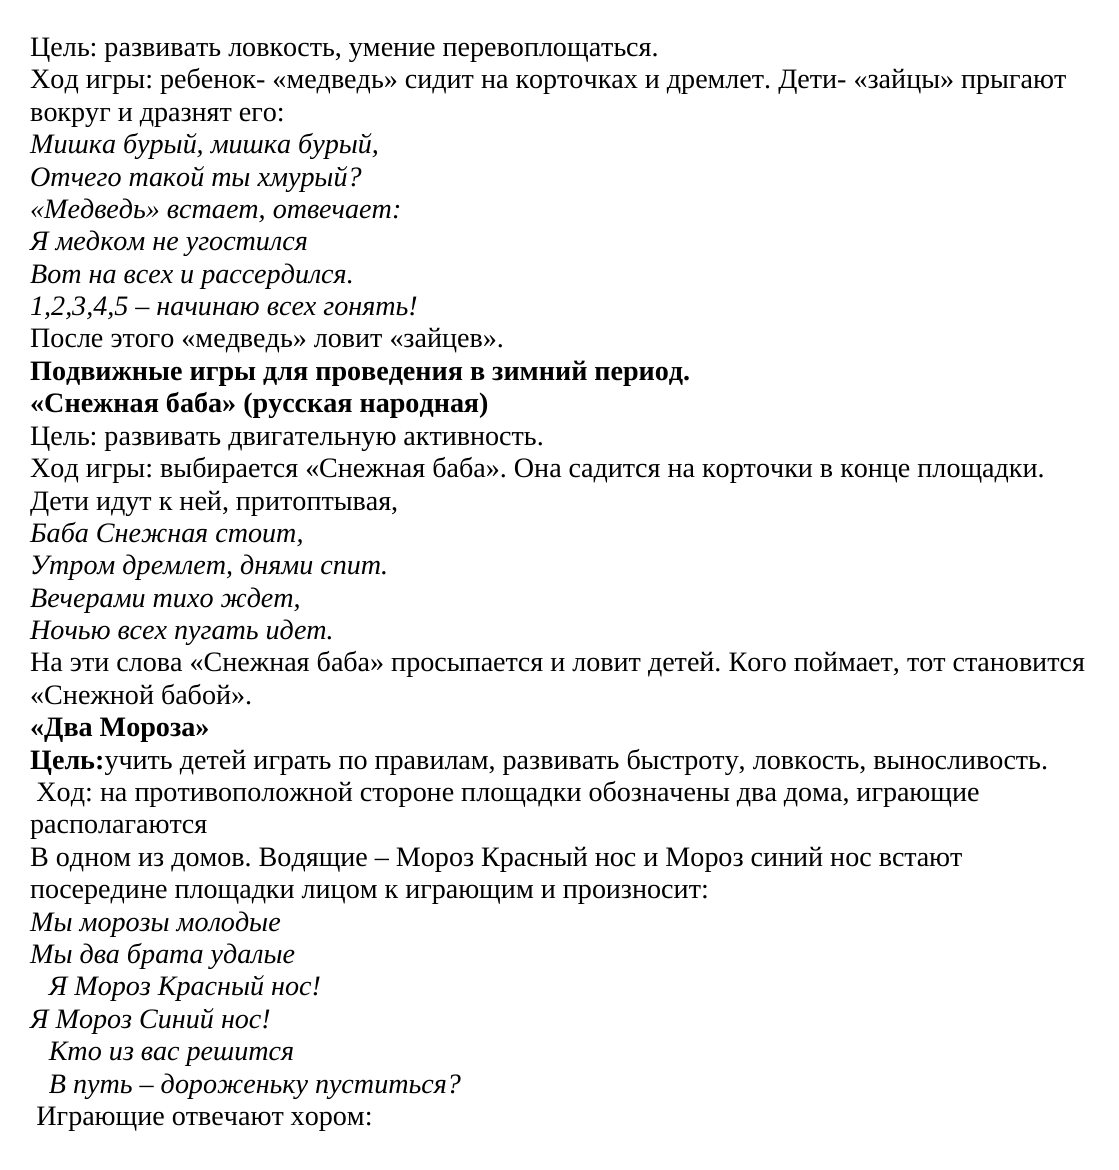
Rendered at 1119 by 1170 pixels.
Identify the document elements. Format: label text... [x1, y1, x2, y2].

text Мы морозы молодые [30, 905, 1089, 937]
text Кто из вас решится [30, 1034, 1089, 1067]
text «Медведь» встает, отвечает: [30, 192, 1089, 224]
text Мы два брата удалые [30, 937, 1089, 969]
text Я Мороз Красный нос! [30, 969, 1089, 1002]
text Отчего такой ты хмурый? [30, 159, 1089, 192]
text Мишка бурый, мишка бурый, [30, 127, 1089, 159]
text Подвижные игры для проведения в зимний период. [30, 354, 1089, 386]
text Ночью всех пугать идет. [30, 613, 1089, 646]
text Цель: развивать ловкость, умение перевоплощаться. [30, 30, 1089, 62]
text После этого «медведь» ловит «зайцев». [30, 322, 1089, 354]
text Утром дремлет, днями спит. [30, 548, 1089, 581]
text Ход игры: выбирается «Снежная баба». Она садится на корточки в конце площадки. Дети идут к ней, притоптывая, [30, 451, 1089, 516]
text «Снежная баба» (русская народная) [30, 386, 1089, 419]
text Цель: развивать двигательную активность. [30, 419, 1089, 451]
text В одном из домов. Водящие – Мороз Красный нос и Мороз синий нос встают посередине площадки лицом к играющим и произносит: [30, 840, 1089, 905]
text Я Мороз Синий нос! [30, 1002, 1089, 1034]
text «Два Мороза» [30, 710, 1089, 743]
text Ход: на противоположной стороне площадки обозначены два дома, играющие располагаются [30, 775, 1089, 840]
text Вот на всех и рассердился. [30, 257, 1089, 289]
text В путь – дороженьку пуститься? [30, 1067, 1089, 1099]
text 1,2,3,4,5 – начинаю всех гонять! [30, 289, 1089, 322]
text Я медком не угостился [30, 224, 1089, 257]
text Баба Снежная стоит, [30, 516, 1089, 548]
text Ход игры: ребенок- «медведь» сидит на корточках и дремлет. Дети- «зайцы» прыгают вокруг и дразнят его: [30, 62, 1089, 127]
text На эти слова «Снежная баба» просыпается и ловит детей. Кого поймает, тот становится «Снежной бабой». [30, 646, 1089, 710]
text Цель:учить детей играть по правилам, развивать быстроту, ловкость, выносливость. [30, 743, 1089, 775]
text Вечерами тихо ждет, [30, 581, 1089, 613]
text Играющие отвечают хором: [30, 1099, 1089, 1131]
